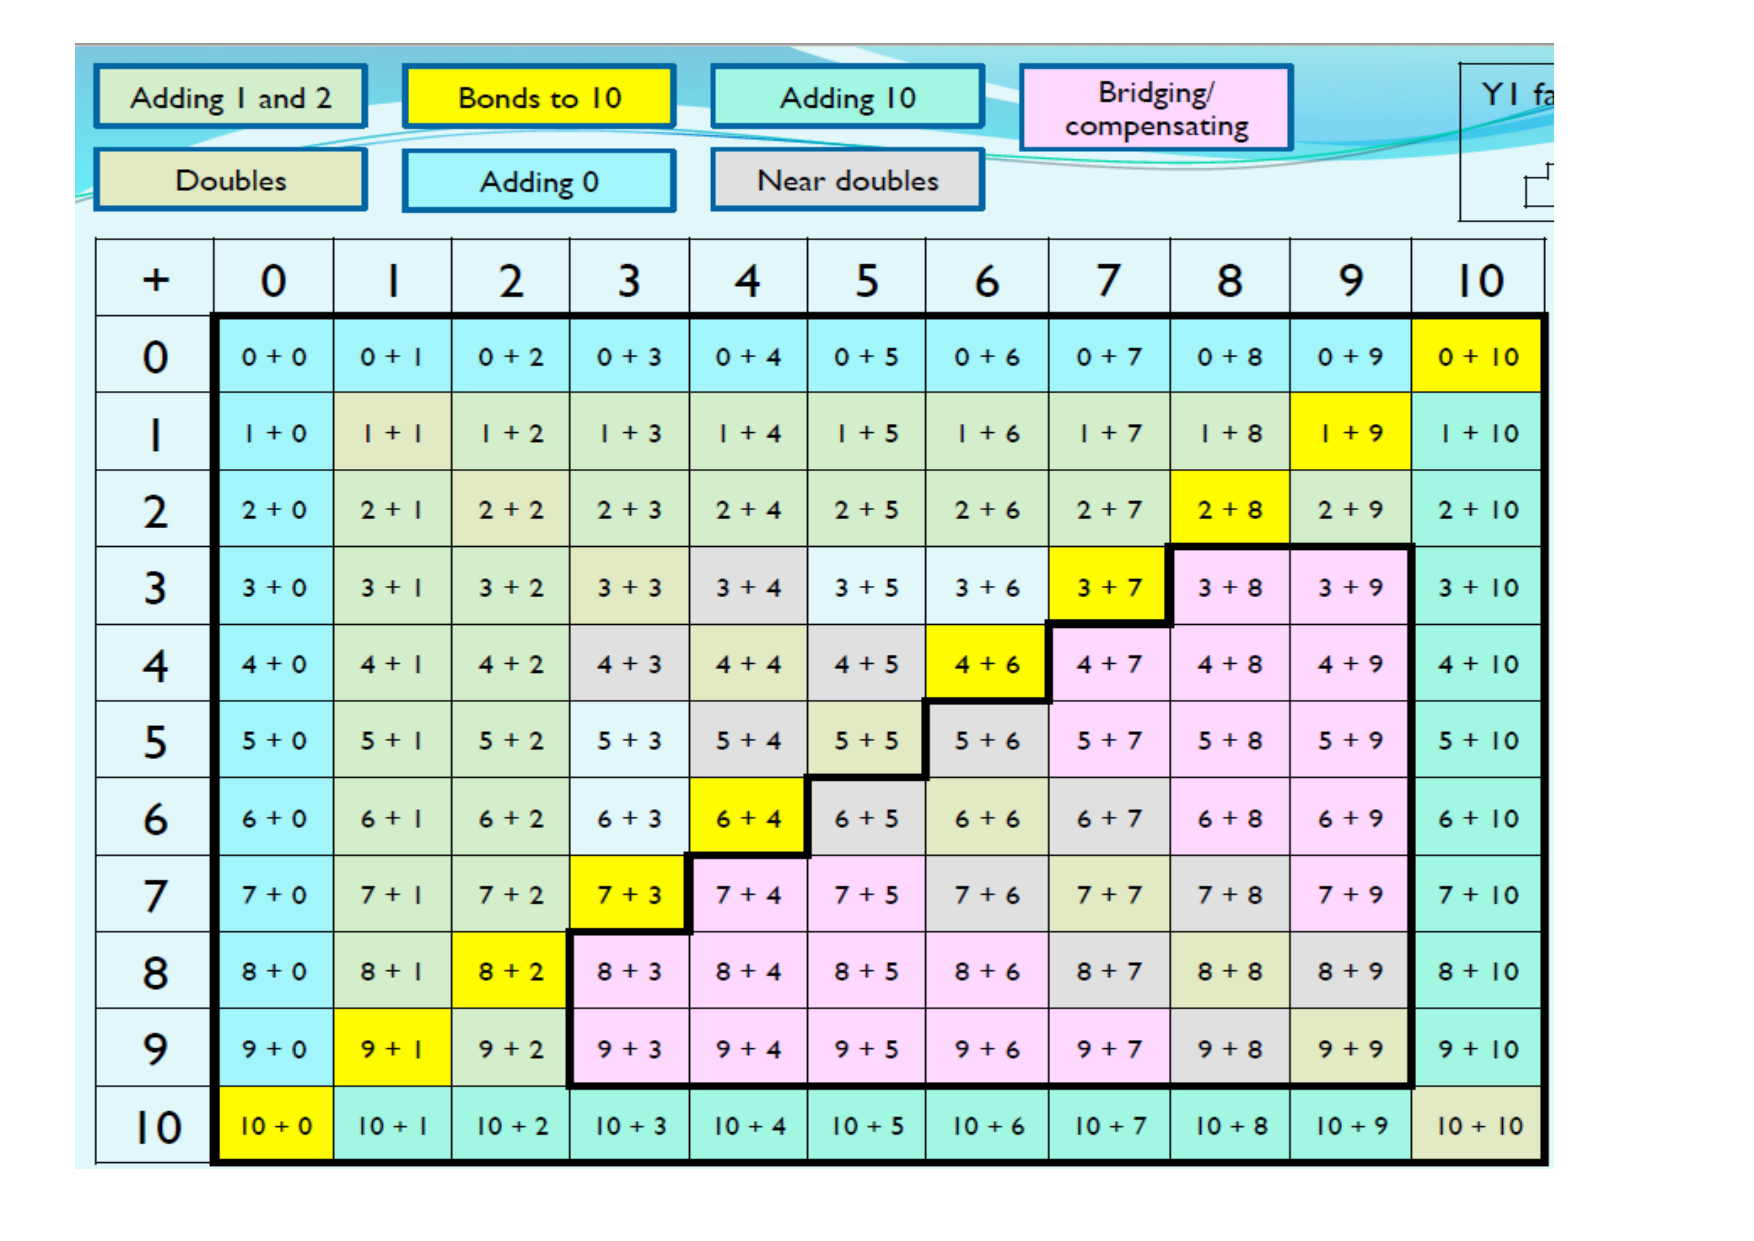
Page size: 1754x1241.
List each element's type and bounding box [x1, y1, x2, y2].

picture [75, 43, 1555, 1169]
